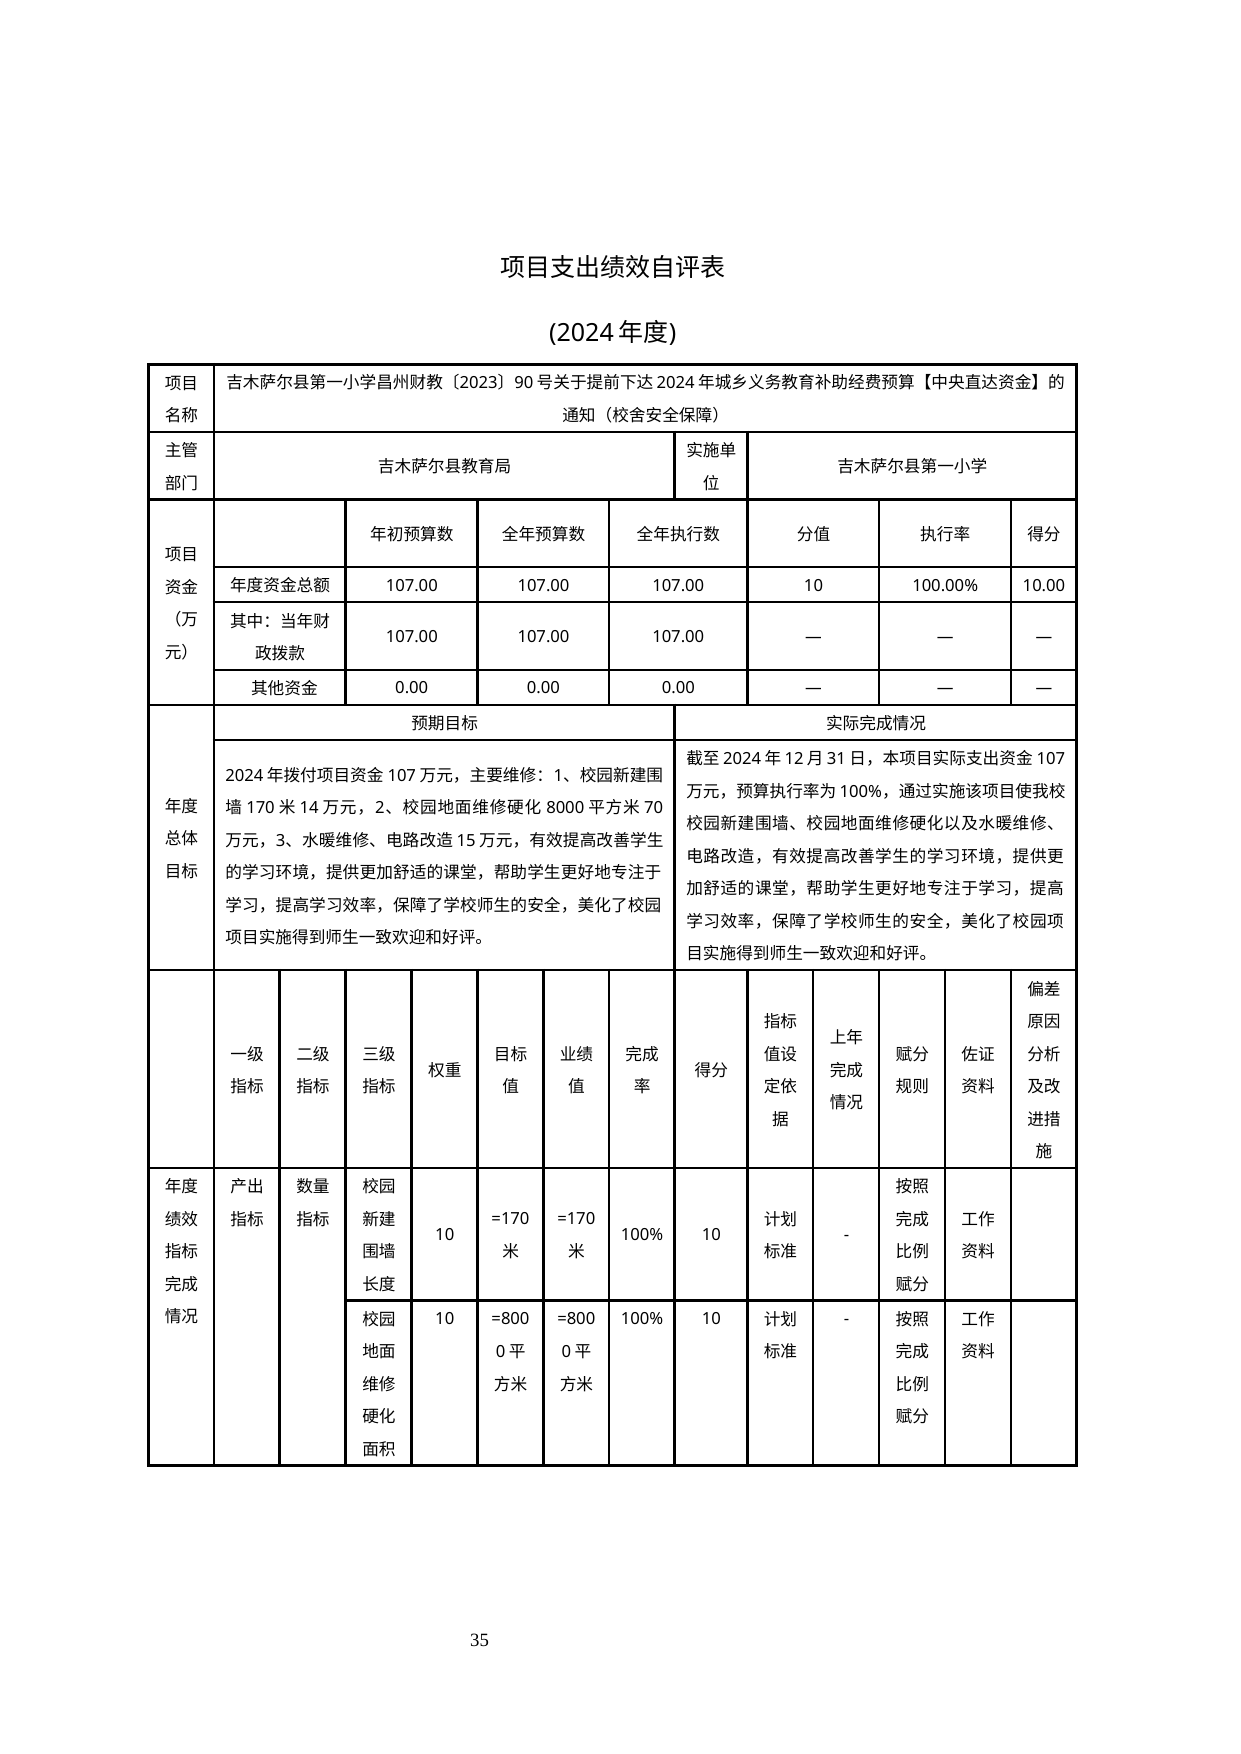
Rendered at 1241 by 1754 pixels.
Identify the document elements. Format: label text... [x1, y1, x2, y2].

table_cell 年度绩效指标完成情况 [150, 1169, 213, 1464]
table_cell 一级指标 [215, 971, 278, 1166]
table_cell 工作资料 [946, 1169, 1010, 1299]
table_cell 107.00 [479, 603, 608, 668]
table_cell — [1012, 603, 1075, 668]
table_cell 10 [676, 1169, 746, 1299]
table_cell 0.00 [610, 671, 746, 703]
table_cell 年初预算数 [347, 501, 476, 566]
table_cell 上年完成情况 [814, 971, 878, 1166]
table_cell - [814, 1302, 878, 1464]
table_cell — [749, 671, 878, 703]
table_cell 107.00 [610, 568, 746, 601]
table_header 项目支出绩效自评表 [148, 233, 1077, 298]
table_cell 佐证资料 [946, 971, 1010, 1166]
table_cell 预期目标 [215, 706, 673, 739]
table_cell 赋分规则 [880, 971, 944, 1166]
table_cell =170米 [479, 1169, 542, 1299]
table_cell 分值 [749, 501, 878, 566]
table_cell 吉木萨尔县第一小学 [749, 433, 1075, 498]
table_cell 截至2024年12月31日，本项目实际支出资金107万元，预算执行率为100%，通过实施该项目使我校校园新建围墙、校园地面维修硬化以及水暖维修、电路改造，有效提高改善学生的学习环境，提供更加舒适的课堂，帮助学生更好地专注于学习，提高学习效率，保障了学校师生的安全，美化了校园项目实施得到师生一致欢迎和好评。 [676, 741, 1075, 969]
table_cell 实际完成情况 [676, 706, 1075, 739]
table_cell 年度资金总额 [215, 568, 344, 601]
table_cell 吉木萨尔县教育局 [215, 433, 673, 498]
table_cell — [880, 603, 1010, 668]
table_cell 执行率 [880, 501, 1010, 566]
table_cell 实施单位 [676, 433, 746, 498]
table_cell 10 [676, 1302, 746, 1464]
table_cell 100% [610, 1302, 673, 1464]
table_cell 按照完成比例赋分 [880, 1169, 944, 1299]
table_cell 10 [413, 1169, 476, 1299]
table_cell 100.00% [880, 568, 1010, 601]
table_cell 二级指标 [281, 971, 344, 1166]
table_cell 项目资金（万元） [150, 501, 213, 703]
table_cell — [1012, 671, 1075, 703]
table_cell 0.00 [347, 671, 476, 703]
table_cell 107.00 [479, 568, 608, 601]
table_cell [1012, 1169, 1075, 1299]
table_cell [215, 501, 344, 566]
table_cell 其他资金 [215, 671, 344, 703]
table_cell 107.00 [347, 568, 476, 601]
table_cell =8000平方米 [479, 1302, 542, 1464]
table_cell 目标值 [479, 971, 542, 1166]
table_cell 得分 [676, 971, 746, 1166]
table_cell 计划标准 [749, 1169, 812, 1299]
table_cell 计划标准 [749, 1302, 812, 1464]
table_cell — [749, 603, 878, 668]
table_cell 按照完成比例赋分 [880, 1302, 944, 1464]
table_cell 年度总体目标 [150, 706, 213, 969]
table_cell - [814, 1169, 878, 1299]
table_cell =8000平方米 [545, 1302, 608, 1464]
table_cell — [880, 671, 1010, 703]
table_cell 主管部门 [150, 433, 213, 498]
table_cell 10.00 [1012, 568, 1075, 601]
table_cell 校园地面维修硬化面积 [347, 1302, 410, 1464]
table_cell [150, 971, 213, 1166]
table_cell 数量指标 [281, 1169, 344, 1464]
table_cell 得分 [1012, 501, 1075, 566]
table_cell 产出指标 [215, 1169, 278, 1464]
table_cell 校园新建围墙长度 [347, 1169, 410, 1299]
table_cell 全年执行数 [610, 501, 746, 566]
table_cell 其中：当年财政拨款 [215, 603, 344, 668]
table_cell 107.00 [347, 603, 476, 668]
table_cell 工作资料 [946, 1302, 1010, 1464]
table_cell 业绩值 [545, 971, 608, 1166]
table_cell 吉木萨尔县第一小学昌州财教〔2023〕90号关于提前下达2024年城乡义务教育补助经费预算【中央直达资金】的通知（校舍安全保障） [215, 366, 1075, 431]
table_cell 三级指标 [347, 971, 410, 1166]
table_cell 项目名称 [150, 366, 213, 431]
table_cell 完成率 [610, 971, 673, 1166]
table_cell =170米 [545, 1169, 608, 1299]
table_cell 指标值设定依据 [749, 971, 812, 1166]
table_cell 权重 [413, 971, 476, 1166]
table_cell 107.00 [610, 603, 746, 668]
table_cell 10 [413, 1302, 476, 1464]
table_cell 100% [610, 1169, 673, 1299]
table_cell 2024年拨付项目资金107万元，主要维修：1、校园新建围墙170米14万元，2、校园地面维修硬化8000平方米70万元，3、水暖维修、电路改造15万元，有效提高改善学生的学习环境，提供更加舒适的课堂，帮助学生更好地专注于学习，提高学习效率，保障了学校师生的安全，美化了校园项目实施得到师生一致欢迎和好评。 [215, 741, 673, 969]
table_cell 0.00 [479, 671, 608, 703]
table_cell 全年预算数 [479, 501, 608, 566]
table_cell (2024年度) [148, 298, 1077, 363]
table_cell 偏差原因分析及改进措施 [1012, 971, 1075, 1166]
table_cell 10 [749, 568, 878, 601]
table_cell [1012, 1302, 1075, 1464]
